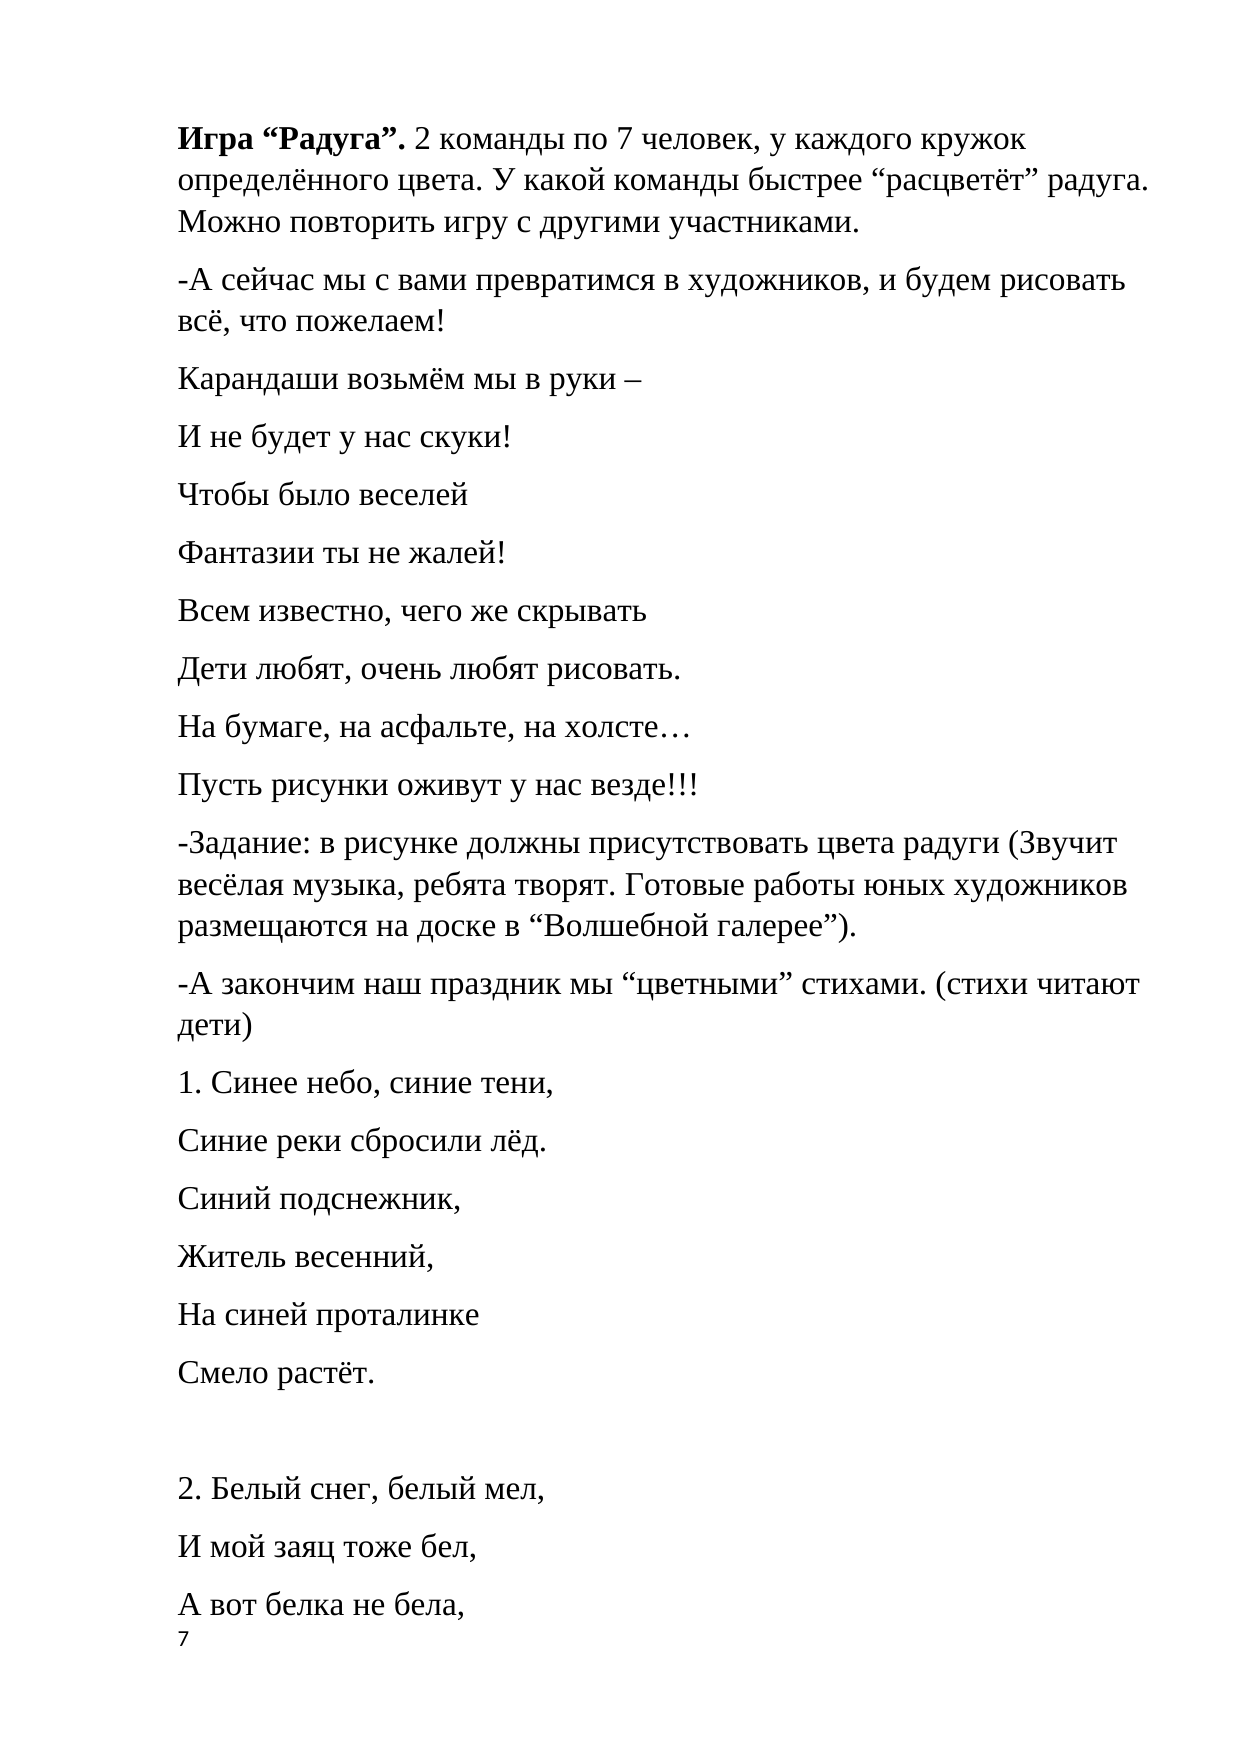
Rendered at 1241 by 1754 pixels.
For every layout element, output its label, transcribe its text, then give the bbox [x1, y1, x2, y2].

text 1. Синее небо, синие тени, [177, 1062, 1152, 1101]
text На бумаге, на асфальте, на холсте… [177, 706, 1152, 745]
text Синие реки сбросили лёд. [177, 1121, 1152, 1159]
text И не будет у нас скуки! [177, 416, 1152, 454]
text Карандаши возьмём мы в руки – [177, 358, 1152, 397]
text Дети любят, очень любят рисовать. [177, 648, 1152, 687]
text Житель весенний, [177, 1237, 1152, 1275]
text 2. Белый снег, белый мел, [177, 1469, 1152, 1507]
text Синий подснежник, [177, 1178, 1152, 1217]
text -Задание: в рисунке должны присутствовать цвета радуги (Звучит весёлая музыка, ребята творят. Готовые работы юных художников размещаются на доске в “Волшебной галерее”). [177, 822, 1152, 943]
text -А закончим наш праздник мы “цветными” стихами. (стихи читают дети) [177, 963, 1152, 1043]
text И мой заяц тоже бел, [177, 1527, 1152, 1565]
text Смело растёт. [177, 1353, 1152, 1391]
text А вот белка не бела, [177, 1585, 1152, 1623]
text Фантазии ты не жалей! [177, 532, 1152, 571]
text Всем известно, чего же скрывать [177, 590, 1152, 629]
text Чтобы было веселей [177, 474, 1152, 513]
text -А сейчас мы с вами превратимся в художников, и будем рисовать всё, что пожелаем! [177, 259, 1152, 338]
text На синей проталинке [177, 1294, 1152, 1333]
text Игра “Радуга”. 2 команды по 7 человек, у каждого кружок определённого цвета. У какой команды быстрее “расцветёт” радуга. Можно повторить игру с другими участниками. [177, 118, 1152, 239]
text Пусть рисунки оживут у нас везде!!! [177, 764, 1152, 803]
